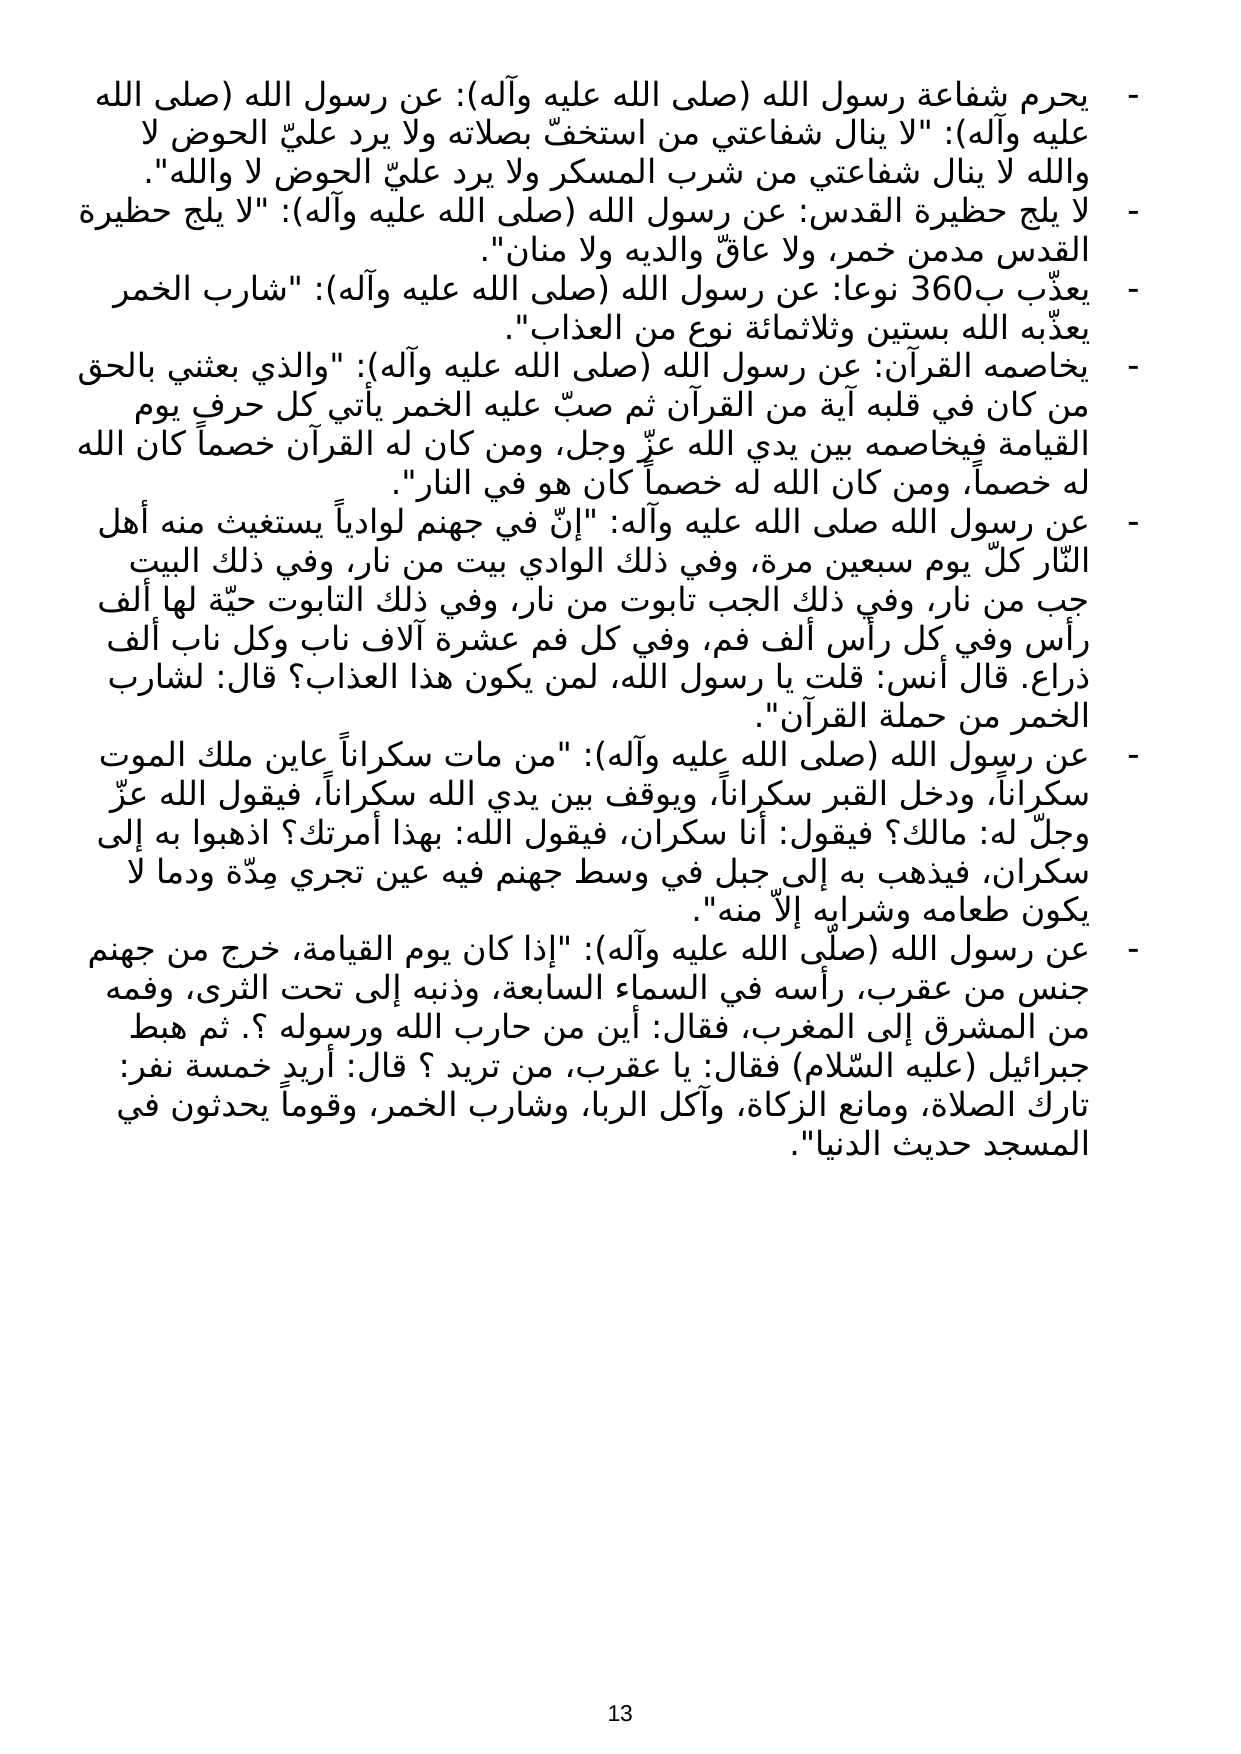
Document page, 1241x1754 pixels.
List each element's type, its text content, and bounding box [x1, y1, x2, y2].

list يخاصمه القرآن: عن رسول الله (صلى الله عليه وآله): "والذي بعثني بالحق من كان في قلبه آية من القرآن ثم صبّ عليه الخمر يأتي كل حرف يوم القيامة فيخاصمه بين يدي الله عزّ وجل، ومن كان له القرآن خصماً كان الله له خصماً، ومن كان الله له خصماً كان هو في النار". [75, 347, 1128, 502]
list عن رسول الله (صلّى الله عليه وآله): "إذا كان يوم القيامة، خرج من جهنم جنس من عقرب، رأسه في السماء السابعة، وذنبه إلى تحت الثرى، وفمه من المشرق إلى المغرب، فقال: أين من حارب الله ورسوله ؟. ثم هبط جبرائيل (عليه السّلام) فقال: يا عقرب، من تريد ؟ قال: أريد خمسة نفر: تارك الصلاة، ومانع الزكاة، وآكل الربا، وشارب الخمر، وقوماً يحدثون في المسجد حديث الدنيا". [75, 930, 1128, 1163]
list لا يلج حظيرة القدس: عن رسول الله (صلى الله عليه وآله): "لا يلج حظيرة القدس مدمن خمر، ولا عاقّ والديه ولا منان". [75, 192, 1128, 269]
list يعذّب ب360 نوعا: عن رسول الله (صلى الله عليه وآله): "شارب الخمر يعذّبه الله بستين وثلاثمائة نوع من العذاب". [75, 269, 1128, 347]
list عن رسول الله (صلى الله عليه وآله): "من مات سكراناً عاين ملك الموت سكراناً، ودخل القبر سكراناً، ويوقف بين يدي الله سكراناً، فيقول الله عزّ وجلّ له: مالك؟ فيقول: أنا سكران، فيقول الله: بهذا أمرتك؟ اذهبوا به إلى سكران، فيذهب به إلى جبل في وسط جهنم فيه عين تجري مِدّة ودما لا يكون طعامه وشرابه إلاّ منه". [75, 736, 1128, 930]
list يحرم شفاعة رسول الله (صلى الله عليه وآله): عن رسول الله (صلى الله عليه وآله): "لا ينال شفاعتي من استخفّ بصلاته ولا يرد عليّ الحوض لا والله لا ينال شفاعتي من شرب المسكر ولا يرد عليّ الحوض لا والله". [75, 75, 1128, 192]
list عن رسول الله صلى الله عليه وآله: "إنّ في جهنم لوادياً يستغيث منه أهل النّار كلّ يوم سبعين مرة، وفي ذلك الوادي بيت من نار، وفي ذلك البيت جب من نار، وفي ذلك الجب تابوت من نار، وفي ذلك التابوت حيّة لها ألف رأس وفي كل رأس ألف فم، وفي كل فم عشرة آلاف ناب وكل ناب ألف ذراع. قال أنس: قلت يا رسول الله، لمن يكون هذا العذاب؟ قال: لشارب الخمر من حملة القرآن". [75, 502, 1128, 736]
